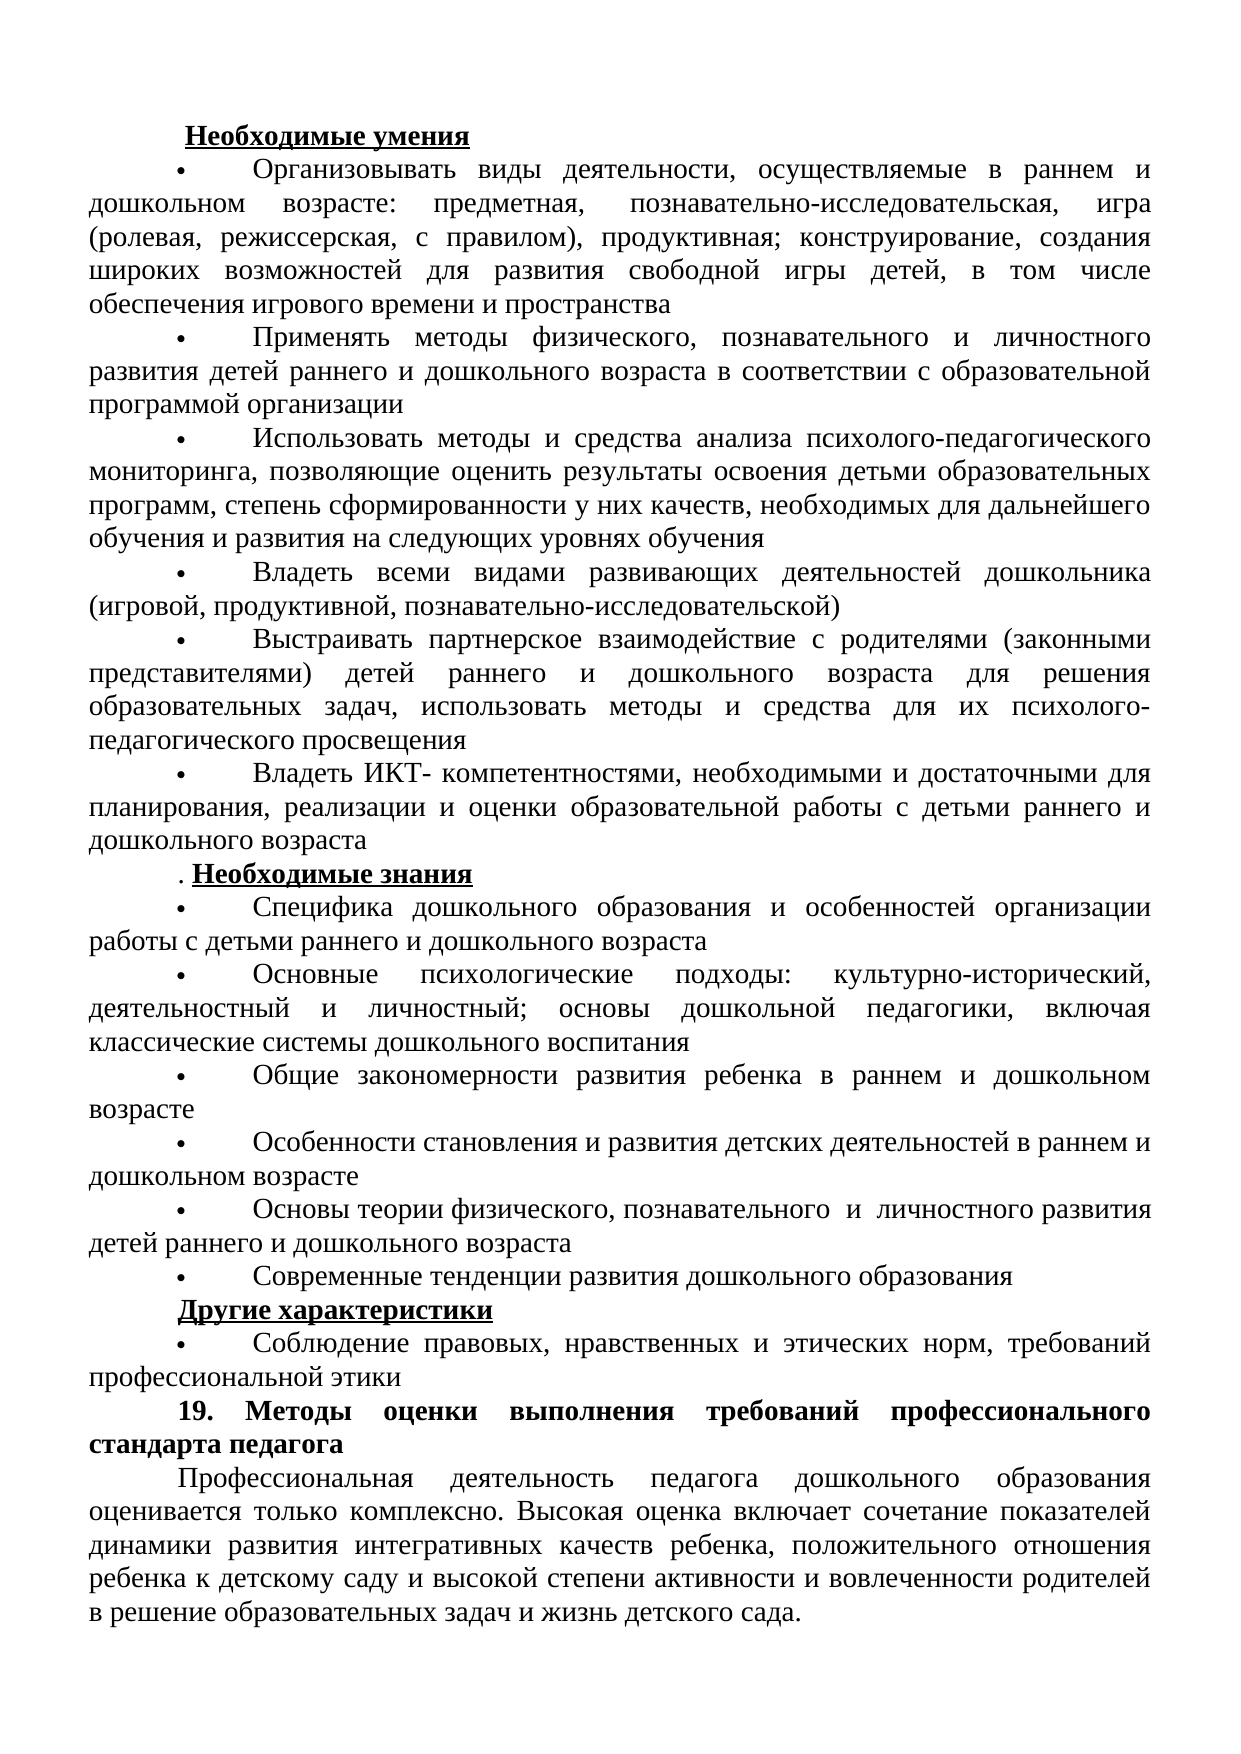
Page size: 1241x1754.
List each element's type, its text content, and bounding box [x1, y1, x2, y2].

list Современные тенденции развития дошкольного образования [88, 1258, 1152, 1292]
text 19. Методы оценки выполнения требований профессионального стандарта педагога [88, 1393, 1152, 1460]
list Соблюдение правовых, нравственных и этических норм, требований профессиональной этики [88, 1326, 1152, 1393]
text Профессиональная деятельность педагога дошкольного образования оценивается только комплексно. Высокая оценка включает сочетание показателей динамики развития интегративных качеств ребенка, положительного отношения ребенка к детскому саду и высокой степени активности и вовлеченности родителей в решение образовательных задач и жизнь детского сада. [88, 1460, 1152, 1627]
list Применять методы физического, познавательного и личностного развития детей раннего и дошкольного возраста в соответствии с образовательной программой организации [88, 319, 1152, 420]
list Специфика дошкольного образования и особенностей организации работы с детьми раннего и дошкольного возраста [88, 889, 1152, 957]
text Необходимые умения [88, 118, 1152, 152]
list Владеть всеми видами развивающих деятельностей дошкольника (игровой, продуктивной, познавательно-исследовательской) [88, 554, 1152, 621]
list Особенности становления и развития детских деятельностей в раннем и дошкольном возрасте [88, 1124, 1152, 1191]
list Использовать методы и средства анализа психолого-педагогического мониторинга, позволяющие оценить результаты освоения детьми образовательных программ, степень сформированности у них качеств, необходимых для дальнейшего обучения и развития на следующих уровнях обучения [88, 420, 1152, 554]
list Выстраивать партнерское взаимодействие с родителями (законными представителями) детей раннего и дошкольного возраста для решения образовательных задач, использовать методы и средства для их психолого-педагогического просвещения [88, 621, 1152, 755]
text . Необходимые знания [88, 856, 1152, 889]
list Организовывать виды деятельности, осуществляемые в раннем и дошкольном возрасте: предметная, познавательно-исследовательская, игра (ролевая, режиссерская, с правилом), продуктивная; конструирование, создания широких возможностей для развития свободной игры детей, в том числе обеспечения игрового времени и пространства [88, 152, 1152, 319]
text Другие характеристики [88, 1292, 1152, 1326]
list Основы теории физического, познавательного и личностного развития детей раннего и дошкольного возраста [88, 1191, 1152, 1258]
list Основные психологические подходы: культурно-исторический, деятельностный и личностный; основы дошкольной педагогики, включая классические системы дошкольного воспитания [88, 957, 1152, 1057]
list Владеть ИКТ- компетентностями, необходимыми и достаточными для планирования, реализации и оценки образовательной работы с детьми раннего и дошкольного возраста [88, 755, 1152, 856]
list Общие закономерности развития ребенка в раннем и дошкольном возрасте [88, 1057, 1152, 1124]
